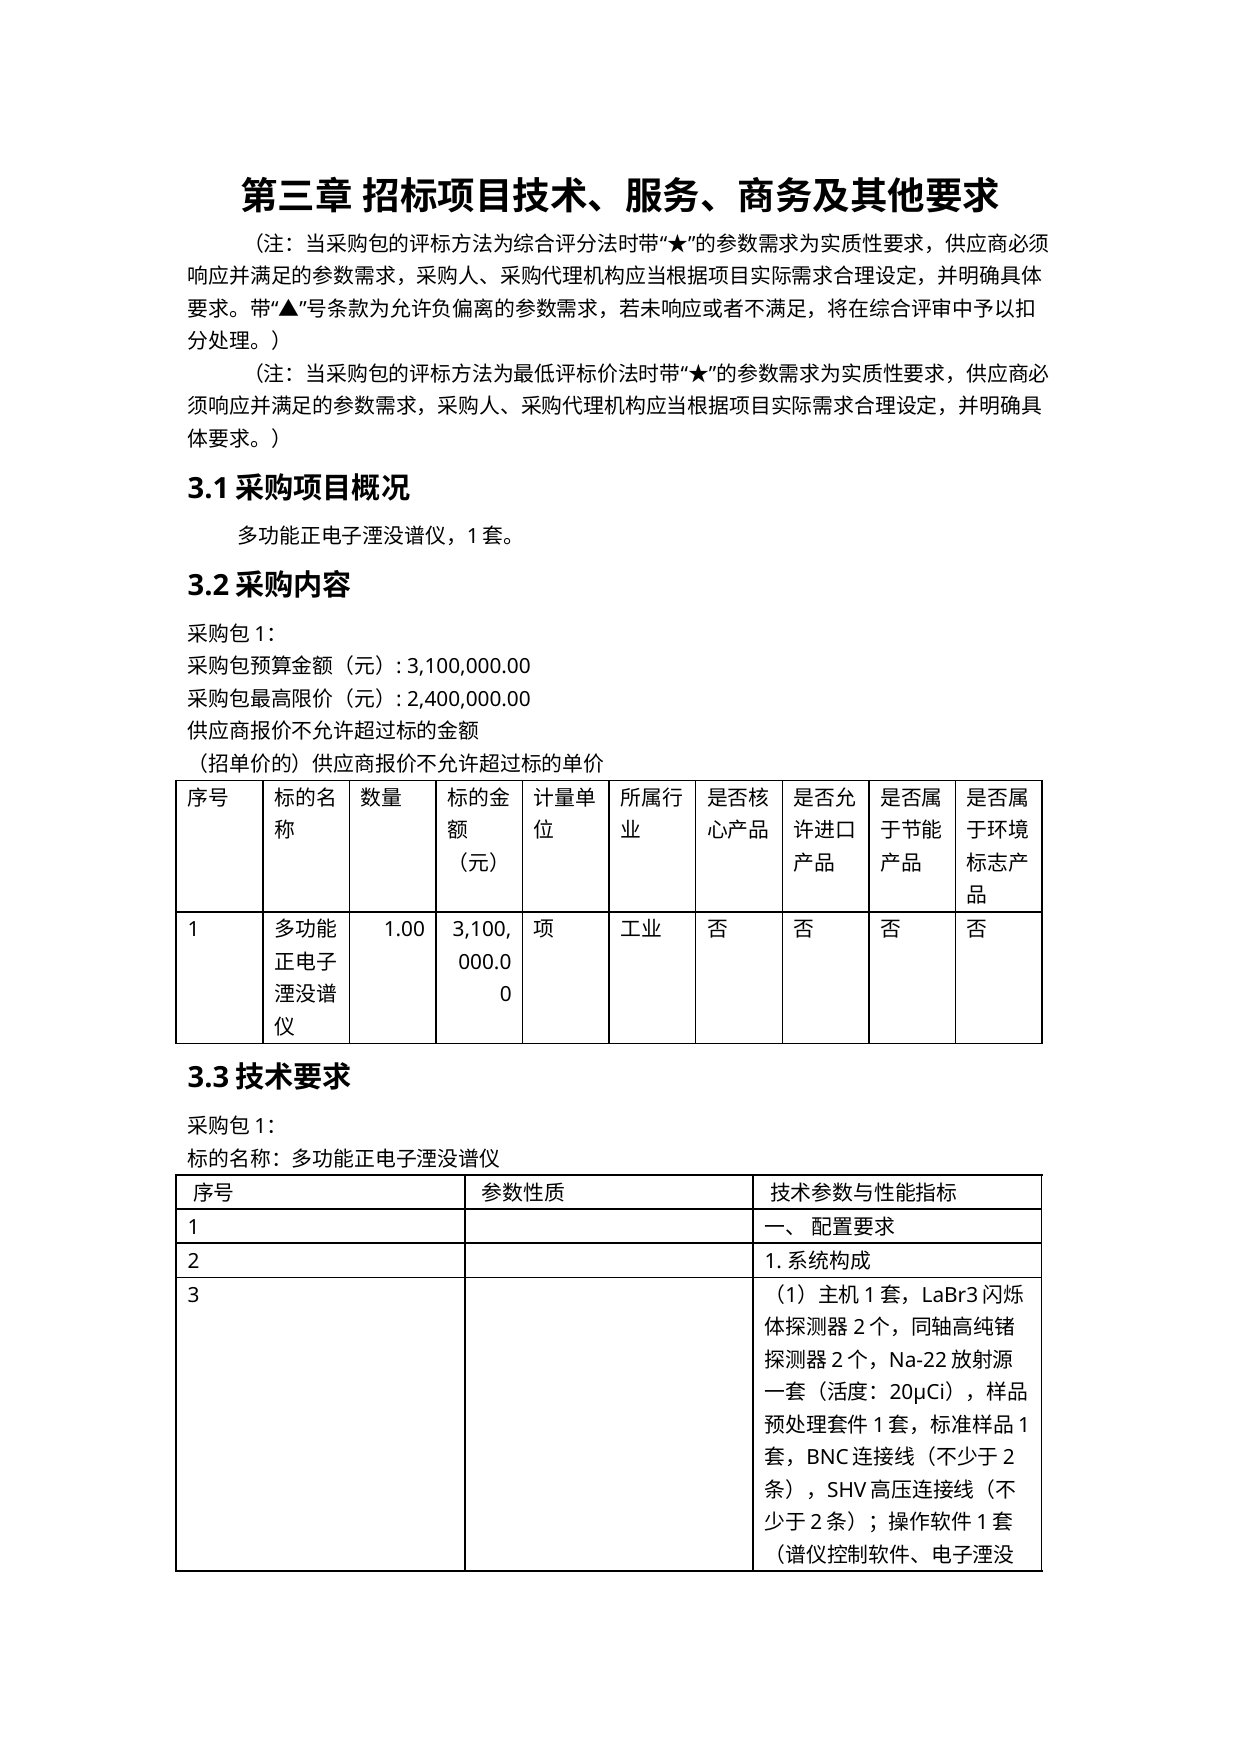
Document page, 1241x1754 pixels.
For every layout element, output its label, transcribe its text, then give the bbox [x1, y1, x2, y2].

table_cell 2 [177, 1244, 464, 1276]
table_cell 多功能正电子湮没谱仪 [264, 913, 349, 1043]
table_cell 项 [523, 913, 608, 1043]
table_header 所属行业 [610, 781, 695, 911]
table_header 是否允许进口产品 [783, 781, 868, 911]
text 3.1采购项目概况 [187, 454, 1053, 519]
table_cell 否 [956, 913, 1041, 1043]
text 多功能正电子湮没谱仪，1套。 [187, 519, 1053, 552]
table_header 是否属于节能产品 [870, 781, 955, 911]
text 第三章 招标项目技术、服务、商务及其他要求 [187, 162, 1053, 227]
table_cell [466, 1244, 752, 1276]
table_cell 一、 配置要求 [754, 1210, 1041, 1242]
text 采购包1： [187, 1109, 1053, 1142]
table_cell 1 [177, 1210, 464, 1242]
table_cell 工业 [610, 913, 695, 1043]
text 采购包预算金额（元）: 3,100,000.00 [187, 649, 1053, 682]
text 采购包最高限价（元）: 2,400,000.00 [187, 682, 1053, 714]
text 标的名称：多功能正电子湮没谱仪 [187, 1142, 1053, 1174]
text （招单价的）供应商报价不允许超过标的单价 [187, 747, 1053, 779]
table_cell 否 [783, 913, 868, 1043]
table_cell 1. 系统构成 [754, 1244, 1041, 1276]
table_header 数量 [350, 781, 435, 911]
table_cell 1 [177, 913, 262, 1043]
text 3.3技术要求 [187, 1044, 1053, 1109]
table_header 序号 [177, 1176, 464, 1208]
table_header 参数性质 [466, 1176, 752, 1208]
table_header 标的名称 [264, 781, 349, 911]
table_cell 1.00 [350, 913, 435, 1043]
text （注：当采购包的评标方法为最低评标价法时带“★”的参数需求为实质性要求，供应商必须响应并满足的参数需求，采购人、采购代理机构应当根据项目实际需求合理设定，并明确具体要求。） [187, 357, 1053, 454]
table_header 计量单位 [523, 781, 608, 911]
text 供应商报价不允许超过标的金额 [187, 714, 1053, 747]
table_header 序号 [177, 781, 262, 911]
text 采购包1： [187, 617, 1053, 649]
table_cell [466, 1210, 752, 1242]
text （注：当采购包的评标方法为综合评分法时带“★”的参数需求为实质性要求，供应商必须响应并满足的参数需求，采购人、采购代理机构应当根据项目实际需求合理设定，并明确具体要求。带“▲”号条款为允许负偏离的参数需求，若未响应或者不满足，将在综合评审中予以扣分处理。） [187, 227, 1053, 357]
table_cell 3,100,000.00 [437, 913, 522, 1043]
table_header 是否属于环境标志产品 [956, 781, 1041, 911]
table_header 是否核心产品 [696, 781, 782, 911]
table_cell 3 [177, 1278, 464, 1570]
table_header 技术参数与性能指标 [754, 1176, 1041, 1208]
table_cell 否 [696, 913, 782, 1043]
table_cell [754, 1278, 1041, 1570]
table_cell [466, 1278, 752, 1570]
table_header 标的金额 （元） [437, 781, 522, 911]
table_cell 否 [870, 913, 955, 1043]
text 3.2采购内容 [187, 552, 1053, 617]
